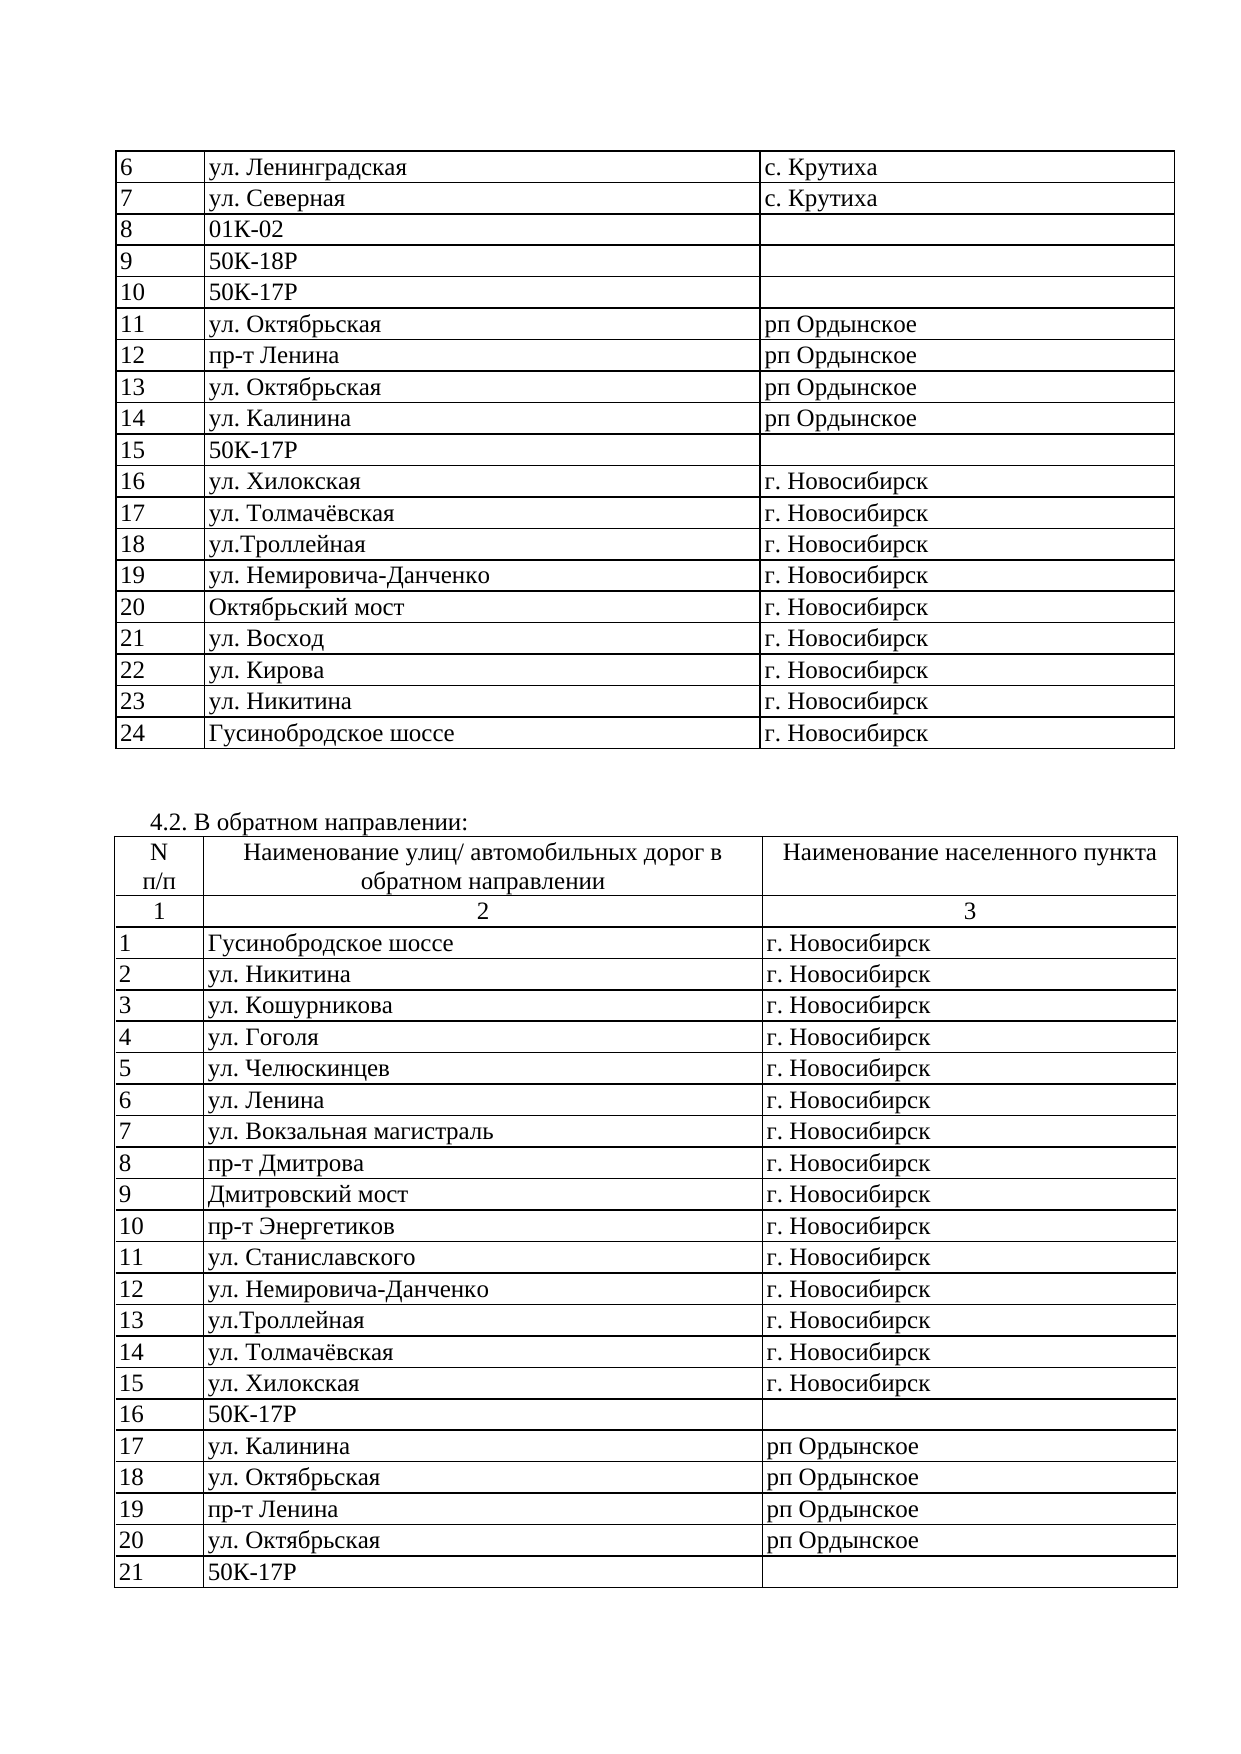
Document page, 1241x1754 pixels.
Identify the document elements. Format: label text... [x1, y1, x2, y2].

table_header N п/п [115, 837, 203, 894]
table_cell 19 [115, 1493, 203, 1524]
table_cell пр-т Дмитрова [204, 1148, 762, 1178]
table_cell 21 [115, 1556, 203, 1587]
table_cell [763, 1398, 1177, 1429]
table_cell г. Новосибирск [761, 718, 1174, 748]
table_cell г. Новосибирск [763, 1146, 1177, 1178]
table_cell 19 [117, 561, 204, 590]
table_cell ул. Ленинградская [205, 152, 759, 181]
table_cell 9 [117, 246, 204, 276]
table_cell 15 [115, 1368, 203, 1398]
table_cell г. Новосибирск [761, 686, 1174, 716]
table_cell с. Крутиха [761, 183, 1174, 213]
table_cell ул. Немировича-Данченко [205, 561, 759, 590]
table_cell 1 [115, 927, 203, 957]
table_cell 3 [115, 990, 203, 1020]
table_cell рп Ордынское [763, 1492, 1177, 1524]
table_cell 21 [117, 623, 204, 653]
table_cell г. Новосибирск [763, 1335, 1177, 1366]
table_cell 11 [115, 1242, 203, 1272]
table_cell ул. Кошурникова [204, 991, 762, 1020]
table_cell г. Новосибирск [761, 592, 1174, 622]
table_cell 8 [115, 1147, 203, 1178]
table_cell 22 [117, 655, 204, 685]
table_cell ул. Калинина [205, 403, 759, 433]
table_cell 50К-17Р [205, 277, 759, 307]
table_cell ул. Ленина [204, 1085, 762, 1115]
table_cell г. Новосибирск [761, 498, 1174, 527]
table_cell г. Новосибирск [763, 1272, 1177, 1303]
table_cell [761, 277, 1174, 307]
table_cell ул. Станиславского [204, 1242, 762, 1272]
table_cell 13 [117, 372, 204, 402]
table_cell 3 [763, 895, 1177, 926]
table_cell ул.Троллейная [204, 1305, 762, 1335]
table_cell 10 [117, 277, 204, 307]
table_cell г. Новосибирск [763, 1020, 1177, 1052]
table_cell ул. Челюскинцев [204, 1053, 762, 1083]
table_cell 18 [117, 529, 204, 559]
table_cell г. Новосибирск [763, 926, 1177, 957]
table_cell 14 [115, 1336, 203, 1366]
table_cell Гусинобродское шоссе [205, 718, 759, 748]
table_cell рп Ордынское [761, 309, 1174, 339]
table_cell ул. Хилокская [204, 1368, 762, 1398]
table_cell 12 [117, 340, 204, 370]
table_cell ул. Никитина [205, 686, 759, 716]
table_cell г. Новосибирск [761, 561, 1174, 590]
table_cell г. Новосибирск [763, 1304, 1177, 1335]
table_cell с. Крутиха [761, 152, 1174, 181]
table_cell ул. Октябрьская [205, 372, 759, 402]
table_cell г. Новосибирск [761, 529, 1174, 559]
table_cell г. Новосибирск [763, 1083, 1177, 1115]
table_cell 50К-17Р [204, 1557, 762, 1587]
table_cell 20 [115, 1525, 203, 1555]
table_cell ул. Северная [205, 183, 759, 213]
table_cell г. Новосибирск [763, 1241, 1177, 1272]
table_cell 6 [117, 152, 204, 181]
table_cell ул. Немировича-Данченко [204, 1274, 762, 1303]
table_cell ул. Октябрьская [204, 1462, 762, 1492]
table_cell 50К-18Р [205, 246, 759, 276]
table_cell 6 [115, 1084, 203, 1115]
table_cell 7 [115, 1116, 203, 1146]
table_cell г. Новосибирск [761, 655, 1174, 685]
table_cell ул. Кирова [205, 655, 759, 685]
table_cell 10 [115, 1210, 203, 1241]
table_cell Гусинобродское шоссе [204, 928, 762, 957]
table_cell г. Новосибирск [763, 958, 1177, 989]
table_cell г. Новосибирск [763, 1209, 1177, 1241]
table_cell 4 [115, 1021, 203, 1052]
table_cell ул. Хилокская [205, 466, 759, 496]
table_cell 50К-17Р [205, 435, 759, 464]
table_cell 5 [115, 1053, 203, 1083]
table_cell 17 [117, 498, 204, 527]
table_cell 17 [115, 1430, 203, 1461]
table_cell рп Ордынское [763, 1461, 1177, 1492]
table_cell Октябрьский мост [205, 592, 759, 622]
table_cell Дмитровский мост [204, 1179, 762, 1209]
table_cell ул. Октябрьская [205, 309, 759, 339]
table_cell 24 [117, 718, 204, 748]
table_cell рп Ордынское [763, 1524, 1177, 1555]
table_cell ул. Октябрьская [204, 1525, 762, 1555]
table_cell 1 [115, 896, 203, 926]
table_cell г. Новосибирск [761, 623, 1174, 653]
table_cell г. Новосибирск [763, 1178, 1177, 1209]
table_cell ул. Толмачёвская [204, 1337, 762, 1366]
table_cell рп Ордынское [763, 1429, 1177, 1461]
table_cell 9 [115, 1179, 203, 1209]
table_cell г. Новосибирск [763, 1115, 1177, 1146]
table_cell рп Ордынское [761, 403, 1174, 433]
table_cell 01К-02 [205, 215, 759, 244]
table_header Наименование населенного пункта [763, 837, 1177, 894]
table_cell 12 [115, 1273, 203, 1303]
table_cell 16 [117, 466, 204, 496]
table_cell 7 [117, 183, 204, 213]
table_cell ул. Никитина [204, 959, 762, 989]
table_cell 50К-17Р [204, 1400, 762, 1429]
table_cell 2 [115, 959, 203, 989]
table_cell ул.Троллейная [205, 529, 759, 559]
table_cell 11 [117, 309, 204, 339]
table_cell [761, 246, 1174, 276]
table_cell 23 [117, 686, 204, 716]
table_cell ул. Восход [205, 623, 759, 653]
table_cell 14 [117, 403, 204, 433]
table_cell г. Новосибирск [761, 466, 1174, 496]
table_cell 8 [117, 215, 204, 244]
table_cell 18 [115, 1462, 203, 1492]
table_cell 20 [117, 592, 204, 622]
table_cell ул. Гоголя [204, 1022, 762, 1052]
table_cell г. Новосибирск [763, 1052, 1177, 1083]
table_cell пр-т Ленина [205, 340, 759, 370]
table_cell [763, 1555, 1177, 1587]
table_cell 16 [115, 1399, 203, 1429]
text 4.2. В обратном направлении: [150, 807, 1090, 836]
table_cell г. Новосибирск [763, 1366, 1177, 1398]
table_cell г. Новосибирск [763, 989, 1177, 1020]
table_header Наименование улиц/ автомобильных дорог в обратном направлении [204, 837, 762, 894]
table_cell пр-т Энергетиков [204, 1211, 762, 1241]
table_cell рп Ордынское [761, 340, 1174, 370]
table_cell 13 [115, 1305, 203, 1335]
table_cell 15 [117, 435, 204, 464]
table_cell [761, 435, 1174, 464]
table_cell [761, 215, 1174, 244]
table_cell ул. Калинина [204, 1431, 762, 1461]
table_cell пр-т Ленина [204, 1494, 762, 1524]
table_cell ул. Толмачёвская [205, 498, 759, 527]
table_cell рп Ордынское [761, 372, 1174, 402]
table_cell 2 [204, 896, 762, 926]
table_cell ул. Вокзальная магистраль [204, 1116, 762, 1146]
